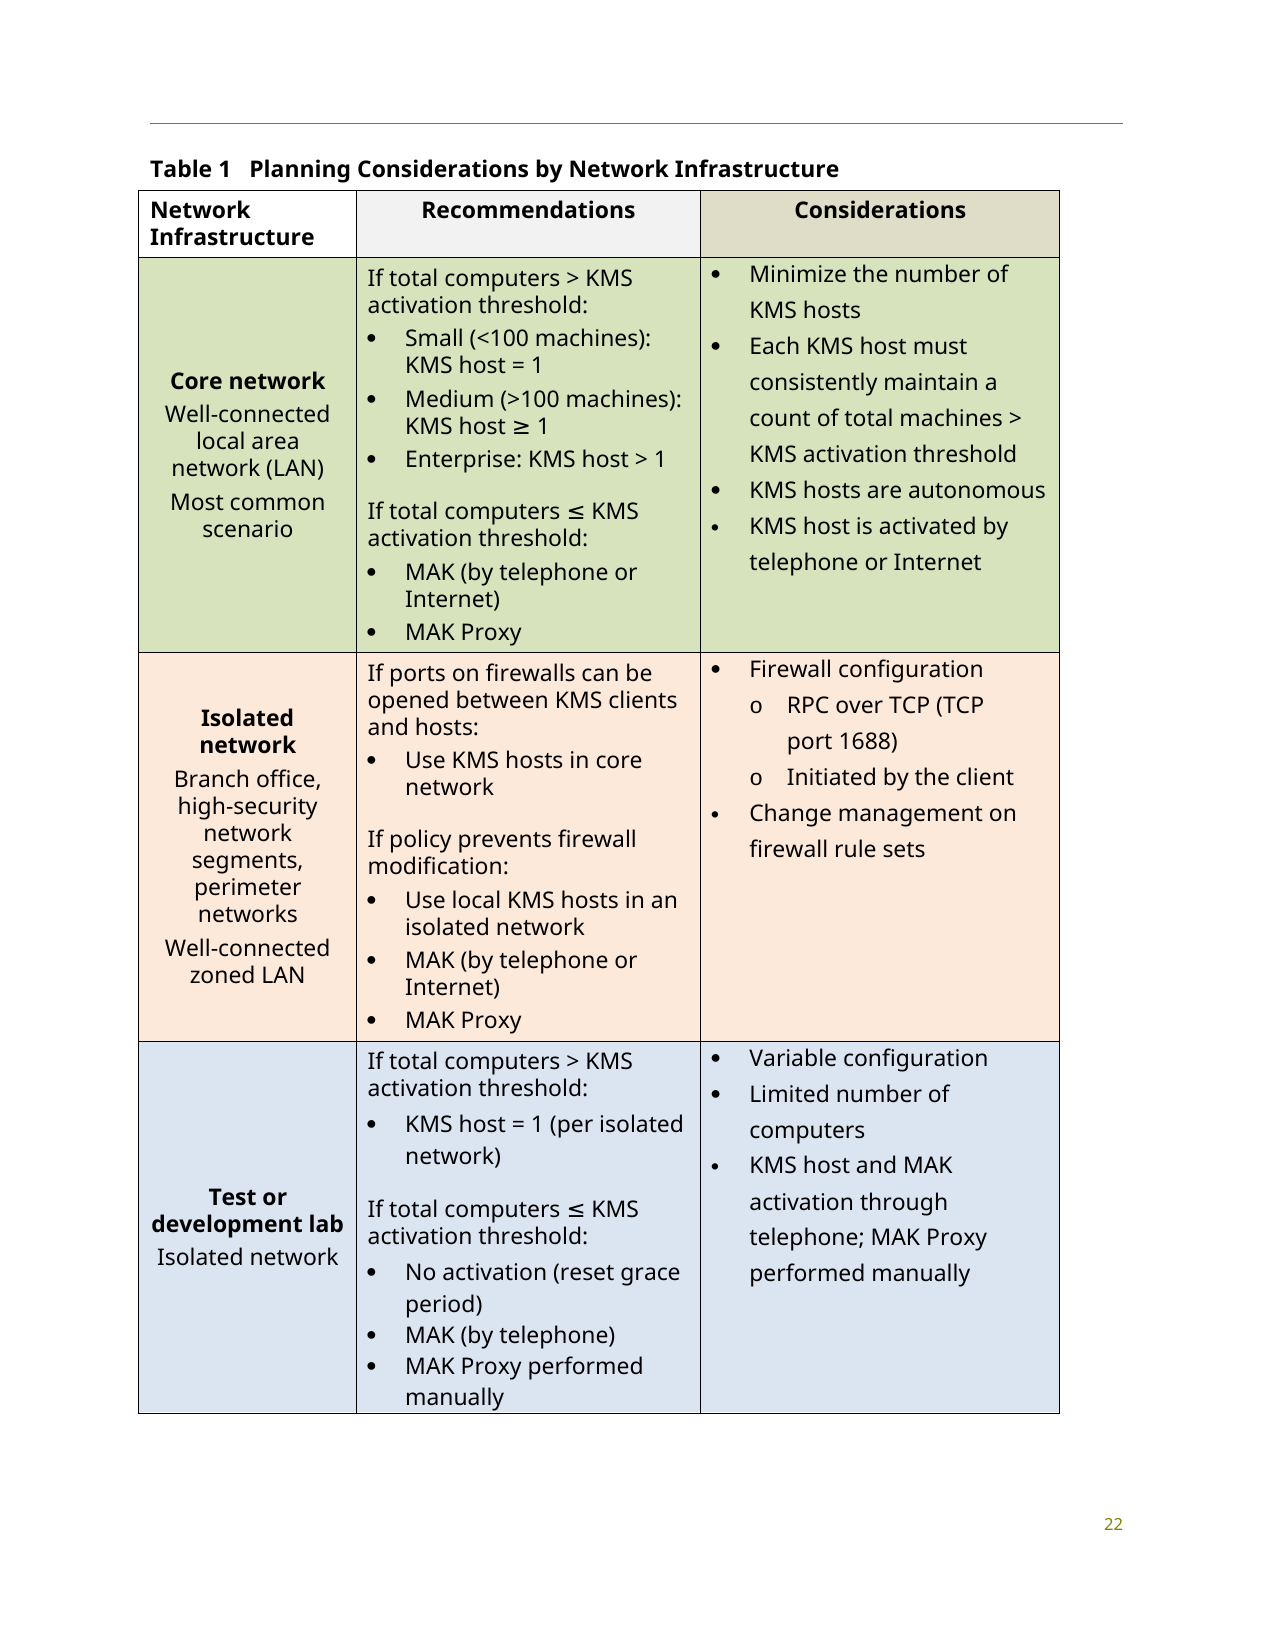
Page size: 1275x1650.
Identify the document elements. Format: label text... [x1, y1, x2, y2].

table_cell Firewall configuration RPC over TCP (TCP port 1688) Initiated by the client Change management on firewall rule sets [701, 653, 1059, 1041]
table_header Considerations [701, 191, 1059, 257]
table_cell Test or development lab Isolated network [139, 1042, 356, 1412]
table_cell If total computers > KMS activation threshold: KMS host = 1 (per isolated network) If total computers ≤ KMS activation threshold: No activation (reset grace period) MAK (by telephone) MAK Proxy performed manually [357, 1042, 700, 1412]
table_cell Core network Well-connected local area network (LAN) Most common scenario [139, 258, 356, 652]
table_cell If ports on firewalls can be opened between KMS clients and hosts: Use KMS hosts in core network If policy prevents firewall modification: Use local KMS hosts in an isolated network MAK (by telephone or Internet) MAK Proxy [357, 653, 700, 1041]
table_header Network Infrastructure [139, 191, 356, 257]
table_cell If total computers > KMS activation threshold: Small (<100 machines): KMS host = 1 Medium (>100 machines): KMS host ≥ 1 Enterprise: KMS host > 1 If total computers ≤ KMS activation threshold: MAK (by telephone or Internet) MAK Proxy [357, 258, 700, 652]
table_cell Variable configuration Limited number of computers KMS host and MAK activation through telephone; MAK Proxy performed manually [701, 1042, 1059, 1412]
table_cell Minimize the number of KMS hosts Each KMS host must consistently maintain a count of total machines > KMS activation threshold KMS hosts are autonomous KMS host is activated by telephone or Internet [701, 258, 1059, 652]
table_header Recommendations [357, 191, 700, 257]
text Table 1 Planning Considerations by Network Infrastructure [150, 156, 1125, 183]
table_cell Isolated network Branch office, high-security network segments, perimeter networks Well-connected zoned LAN [139, 653, 356, 1041]
